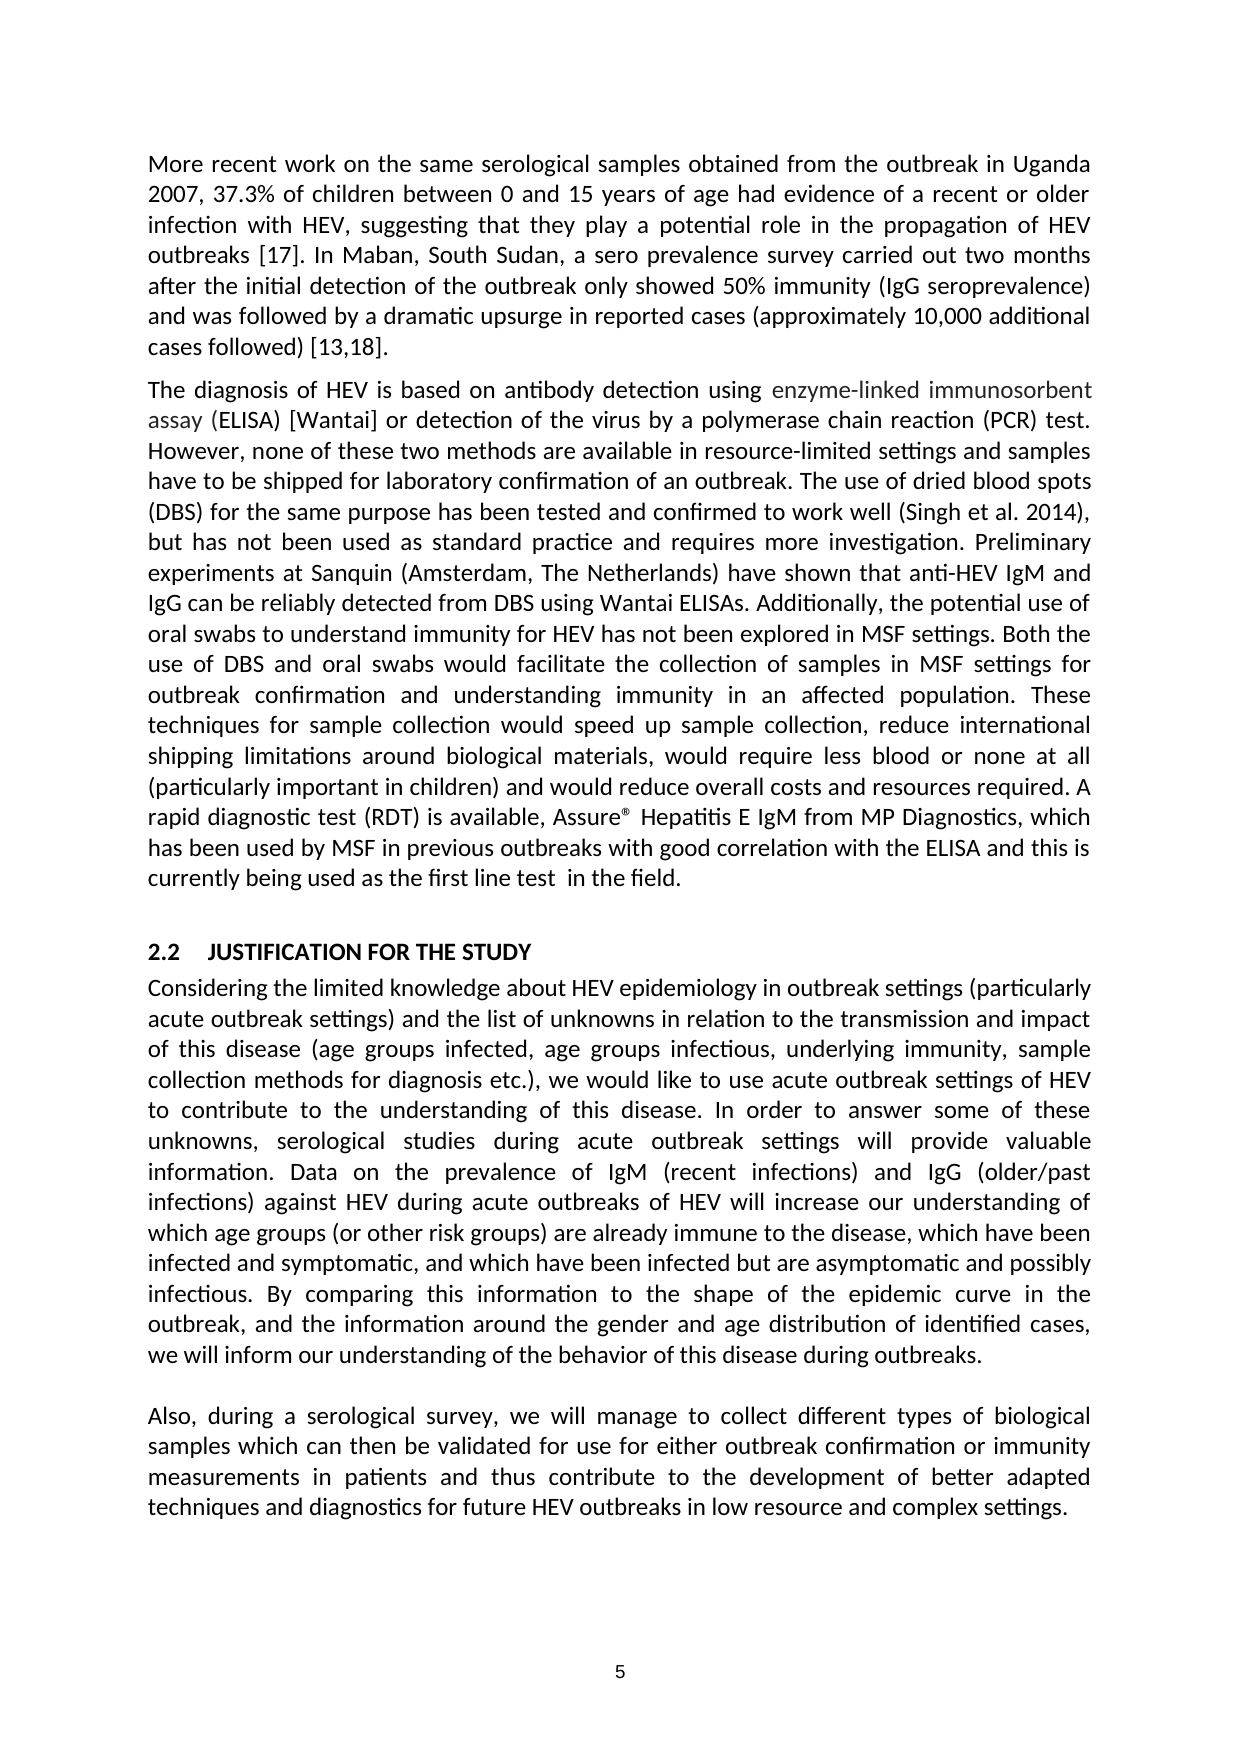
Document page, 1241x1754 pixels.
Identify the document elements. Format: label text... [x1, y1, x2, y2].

text The diagnosis of HEV is based on antibody detection using enzyme-linked immunosorbent assay (ELISA) [Wantai] or detection of the virus by a polymerase chain reaction (PCR) test. However, none of these two methods are available in resource-limited settings and samples have to be shipped for laboratory confirmation of an outbreak. The use of dried blood spots (DBS) for the same purpose has been tested and confirmed to work well (Singh et al. 2014), but has not been used as standard practice and requires more investigation. Preliminary experiments at Sanquin (Amsterdam, The Netherlands) have shown that anti-HEV IgM and IgG can be reliably detected from DBS using Wantai ELISAs. Additionally, the potential use of oral swabs to understand immunity for HEV has not been explored in MSF settings. Both the use of DBS and oral swabs would facilitate the collection of samples in MSF settings for outbreak confirmation and understanding immunity in an affected population. These techniques for sample collection would speed up sample collection, reduce international shipping limitations around biological materials, would require less blood or none at all (particularly important in children) and would reduce overall costs and resources required. A rapid diagnostic test (RDT) is available, Assure® Hepatitis E IgM from MP Diagnostics, which has been used by MSF in previous outbreaks with good correlation with the ELISA and this is currently being used as the first line test in the field. [148, 374, 1092, 893]
text Also, during a serological survey, we will manage to collect different types of biological samples which can then be validated for use for either outbreak confirmation or immunity measurements in patients and thus contribute to the development of better adapted techniques and diagnostics for future HEV outbreaks in low resource and complex settings. [148, 1400, 1092, 1522]
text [148, 148, 1092, 361]
text Considering the limited knowledge about HEV epidemiology in outbreak settings (particularly acute outbreak settings) and the list of unknowns in relation to the transmission and impact of this disease (age groups infected, age groups infectious, underlying immunity, sample collection methods for diagnosis etc.), we would like to use acute outbreak settings of HEV to contribute to the understanding of this disease. In order to answer some of these unknowns, serological studies during acute outbreak settings will provide valuable information. Data on the prevalence of IgM (recent infections) and IgG (older/past infections) against HEV during acute outbreaks of HEV will increase our understanding of which age groups (or other risk groups) are already immune to the disease, which have been infected and symptomatic, and which have been infected but are asymptomatic and possibly infectious. By comparing this information to the shape of the epidemic curve in the outbreak, and the information around the gender and age distribution of identified cases, we will inform our understanding of the behavior of this disease during outbreaks. [148, 972, 1092, 1369]
subtitle Justification for the Study [148, 936, 1092, 966]
